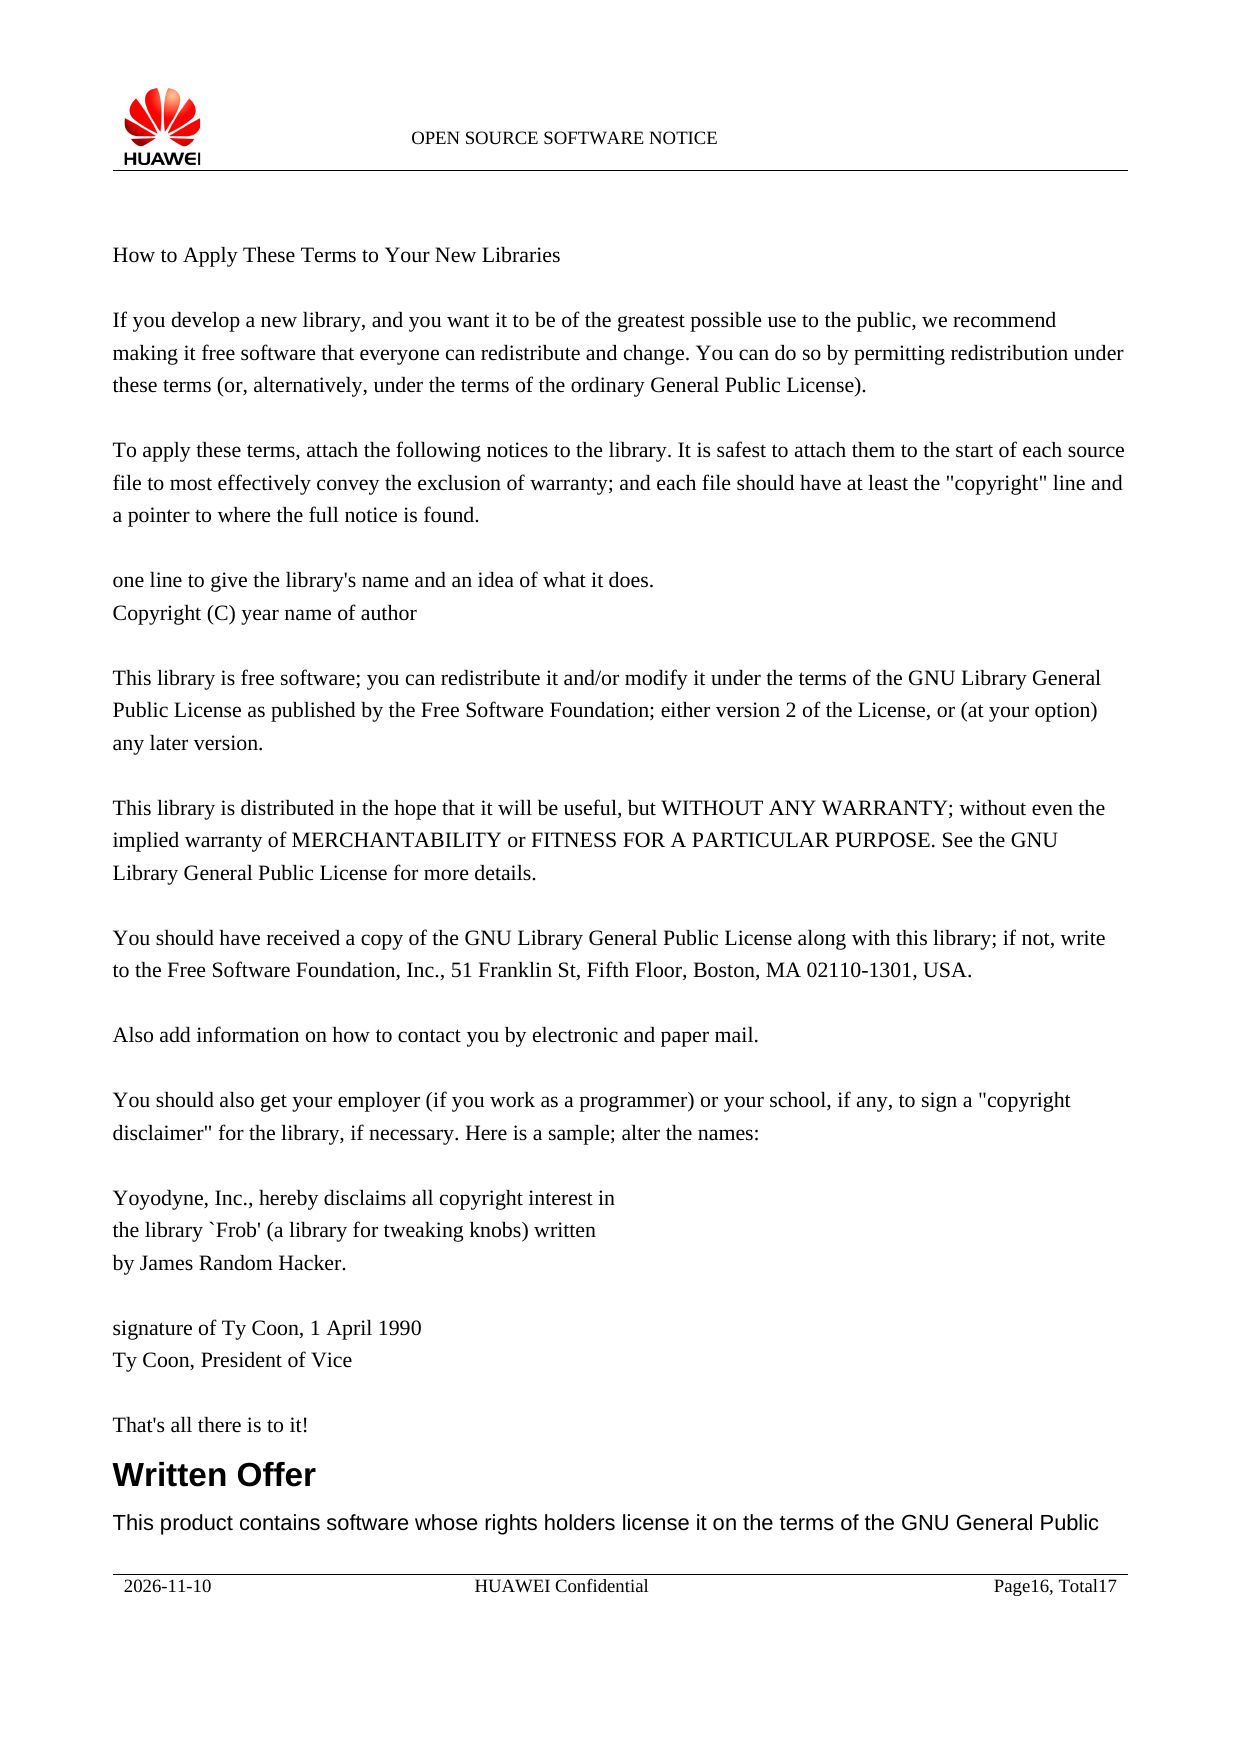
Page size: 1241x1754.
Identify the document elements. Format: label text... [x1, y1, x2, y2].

picture [124, 88, 201, 165]
text Written Offer [112, 1441, 1128, 1506]
